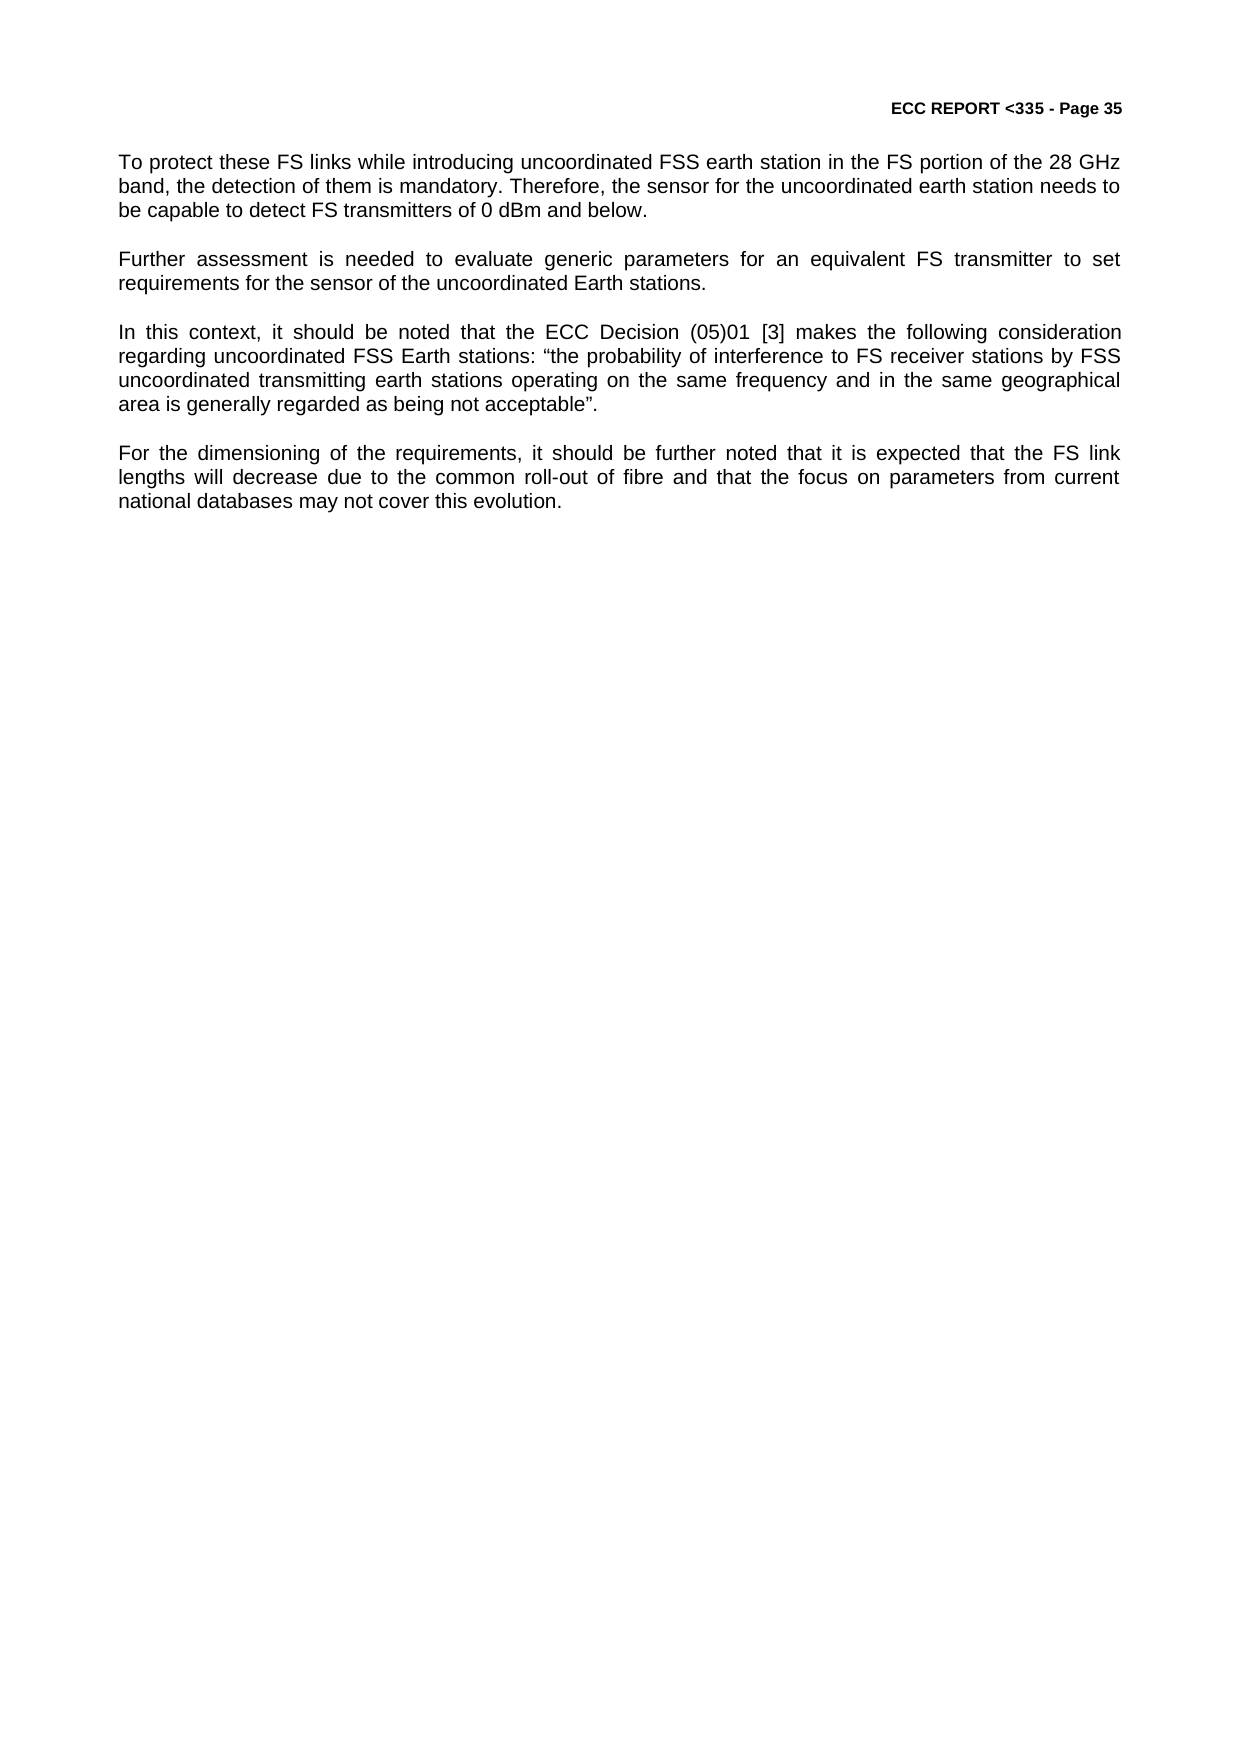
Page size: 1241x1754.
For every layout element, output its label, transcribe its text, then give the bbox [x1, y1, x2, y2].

text For the dimensioning of the requirements, it should be further noted that it is expected that the FS link lengths will decrease due to the common roll-out of fibre and that the focus on parameters from current national databases may not cover this evolution. [118, 441, 1122, 512]
text Further assessment is needed to evaluate generic parameters for an equivalent FS transmitter to set requirements for the sensor of the uncoordinated Earth stations. [118, 247, 1122, 295]
text To protect these FS links while introducing uncoordinated FSS earth station in the FS portion of the 28 GHz band, the detection of them is mandatory. Therefore, the sensor for the uncoordinated earth station needs to be capable to detect FS transmitters of 0 dBm and below. [118, 150, 1122, 222]
text In this context, it should be noted that the ECC Decision (05)01 [3] makes the following consideration regarding uncoordinated FSS Earth stations: “the probability of interference to FS receiver stations by FSS uncoordinated transmitting earth stations operating on the same frequency and in the same geographical area is generally regarded as being not acceptable”. [118, 320, 1122, 416]
